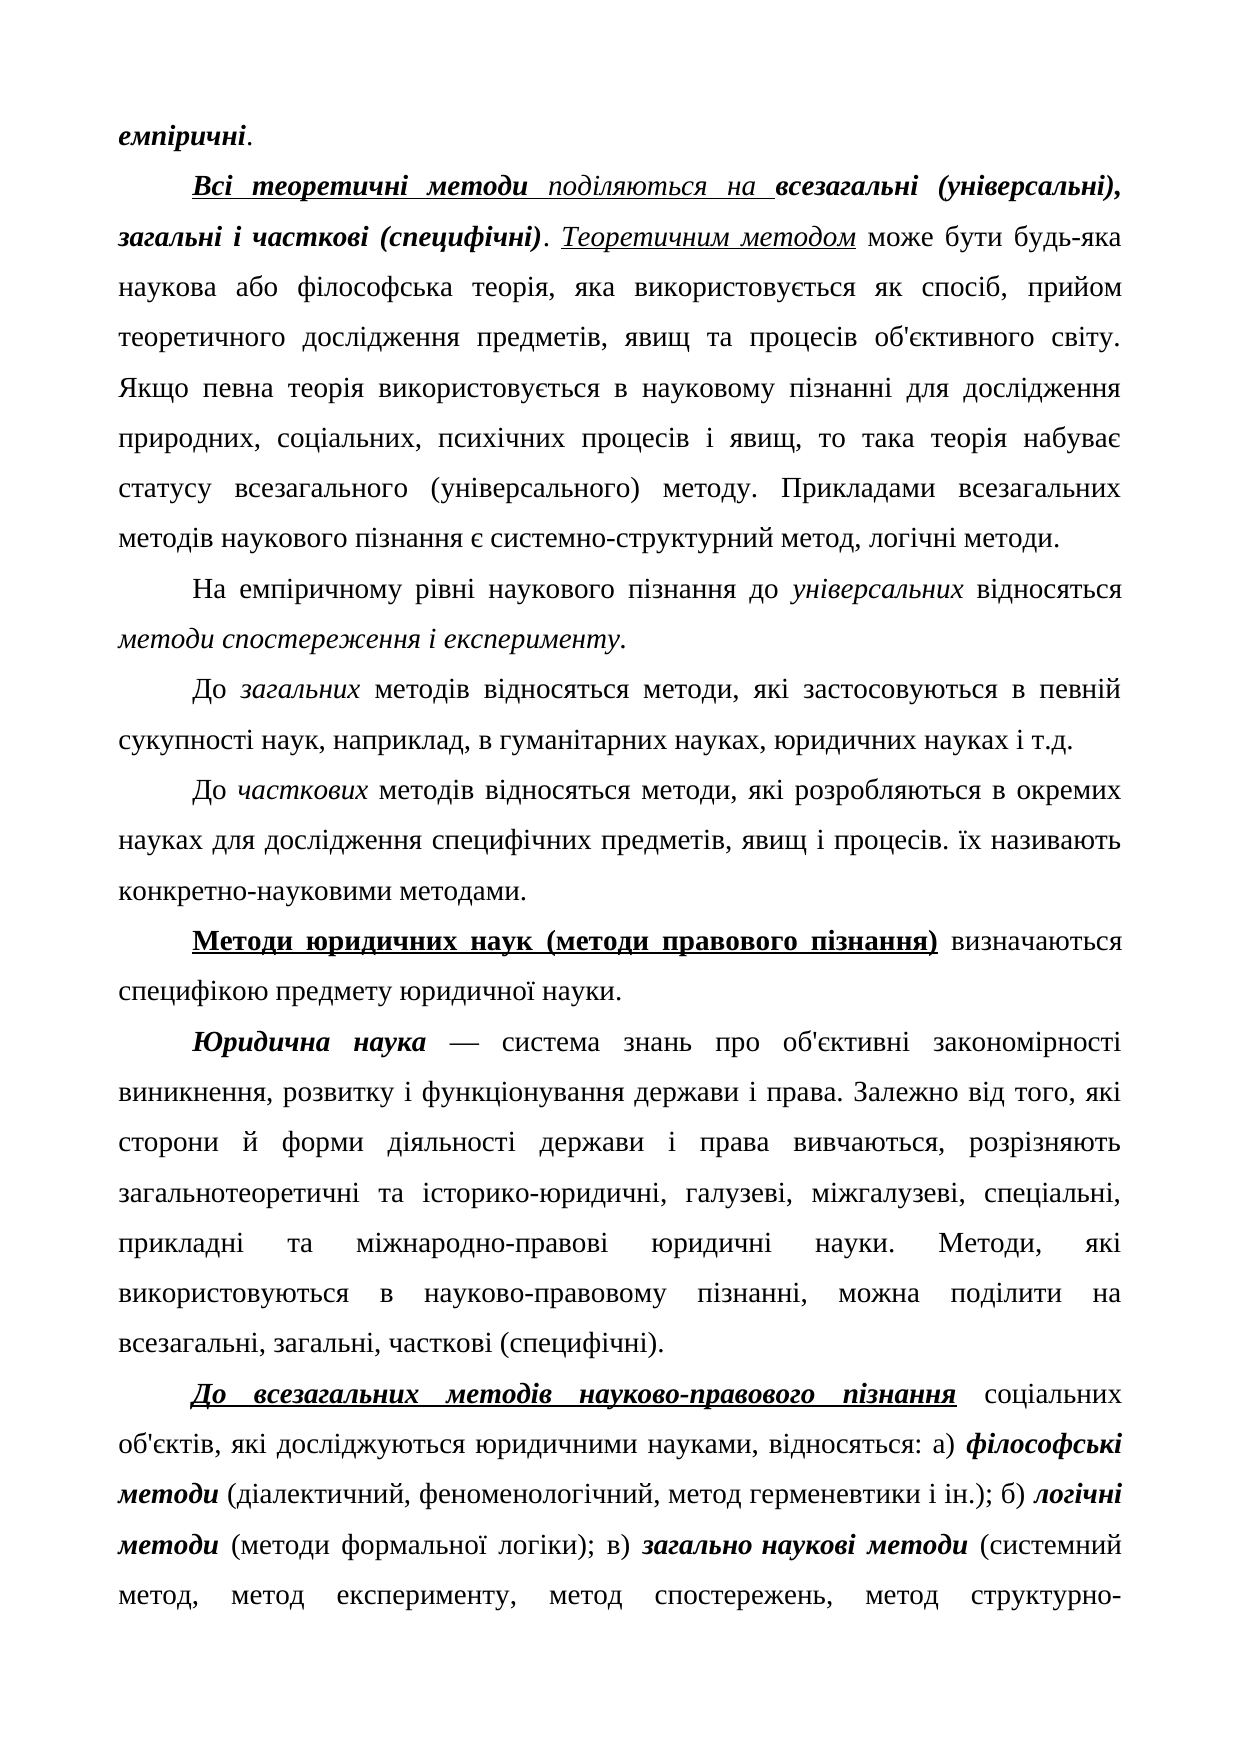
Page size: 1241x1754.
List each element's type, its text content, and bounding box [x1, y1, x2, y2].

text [118, 118, 1122, 152]
text Юридична наука — система знань про об'єктивні закономірності виникнення, розвитку і функціонування держави і права. Залежно від того, які сторони й форми діяльності держави і права вивчаються, розрізняють загальнотеоретичні та історико-юридичні, галузеві, міжгалузеві, спеціальні, прикладні та міжнародно-правові юридичні науки. Методи, які використовуються в науково-правовому пізнанні, можна поділити на всезагальні, загальні, часткові (специфічні). [118, 1024, 1122, 1359]
text До часткових методів відносяться методи, які розробляються в окремих науках для дослідження специфічних предметів, явищ і процесів. їх називають конкретно-науковими методами. [118, 772, 1122, 906]
text До загальних методів відносяться методи, які застосовуються в певній сукупності наук, наприклад, в гуманітарних науках, юридичних науках і т.д. [118, 672, 1122, 755]
text Методи юридичних наук (методи правового пізнання) визначаються специфікою предмету юридичної науки. [118, 923, 1122, 1007]
text На емпіричному рівні наукового пізнання до універсальних відносяться методи спостереження і експерименту. [118, 571, 1122, 655]
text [118, 1376, 1122, 1611]
text Всі теоретичні методи поділяються на всезагальні (універсальні), загальні і часткові (специфічні). Теоретичним методом може бути будь-яка наукова або філософська теорія, яка використовується як спосіб, прийом теоретичного дослідження предметів, явищ та процесів об'єктивного світу. Якщо певна теорія використовується в науковому пізнанні для дослідження природних, соціальних, психічних процесів і явищ, то така теорія набуває статусу всезагального (універсального) методу. Прикладами всезагальних методів наукового пізнання є системно-структурний метод, логічні методи. [118, 168, 1122, 554]
